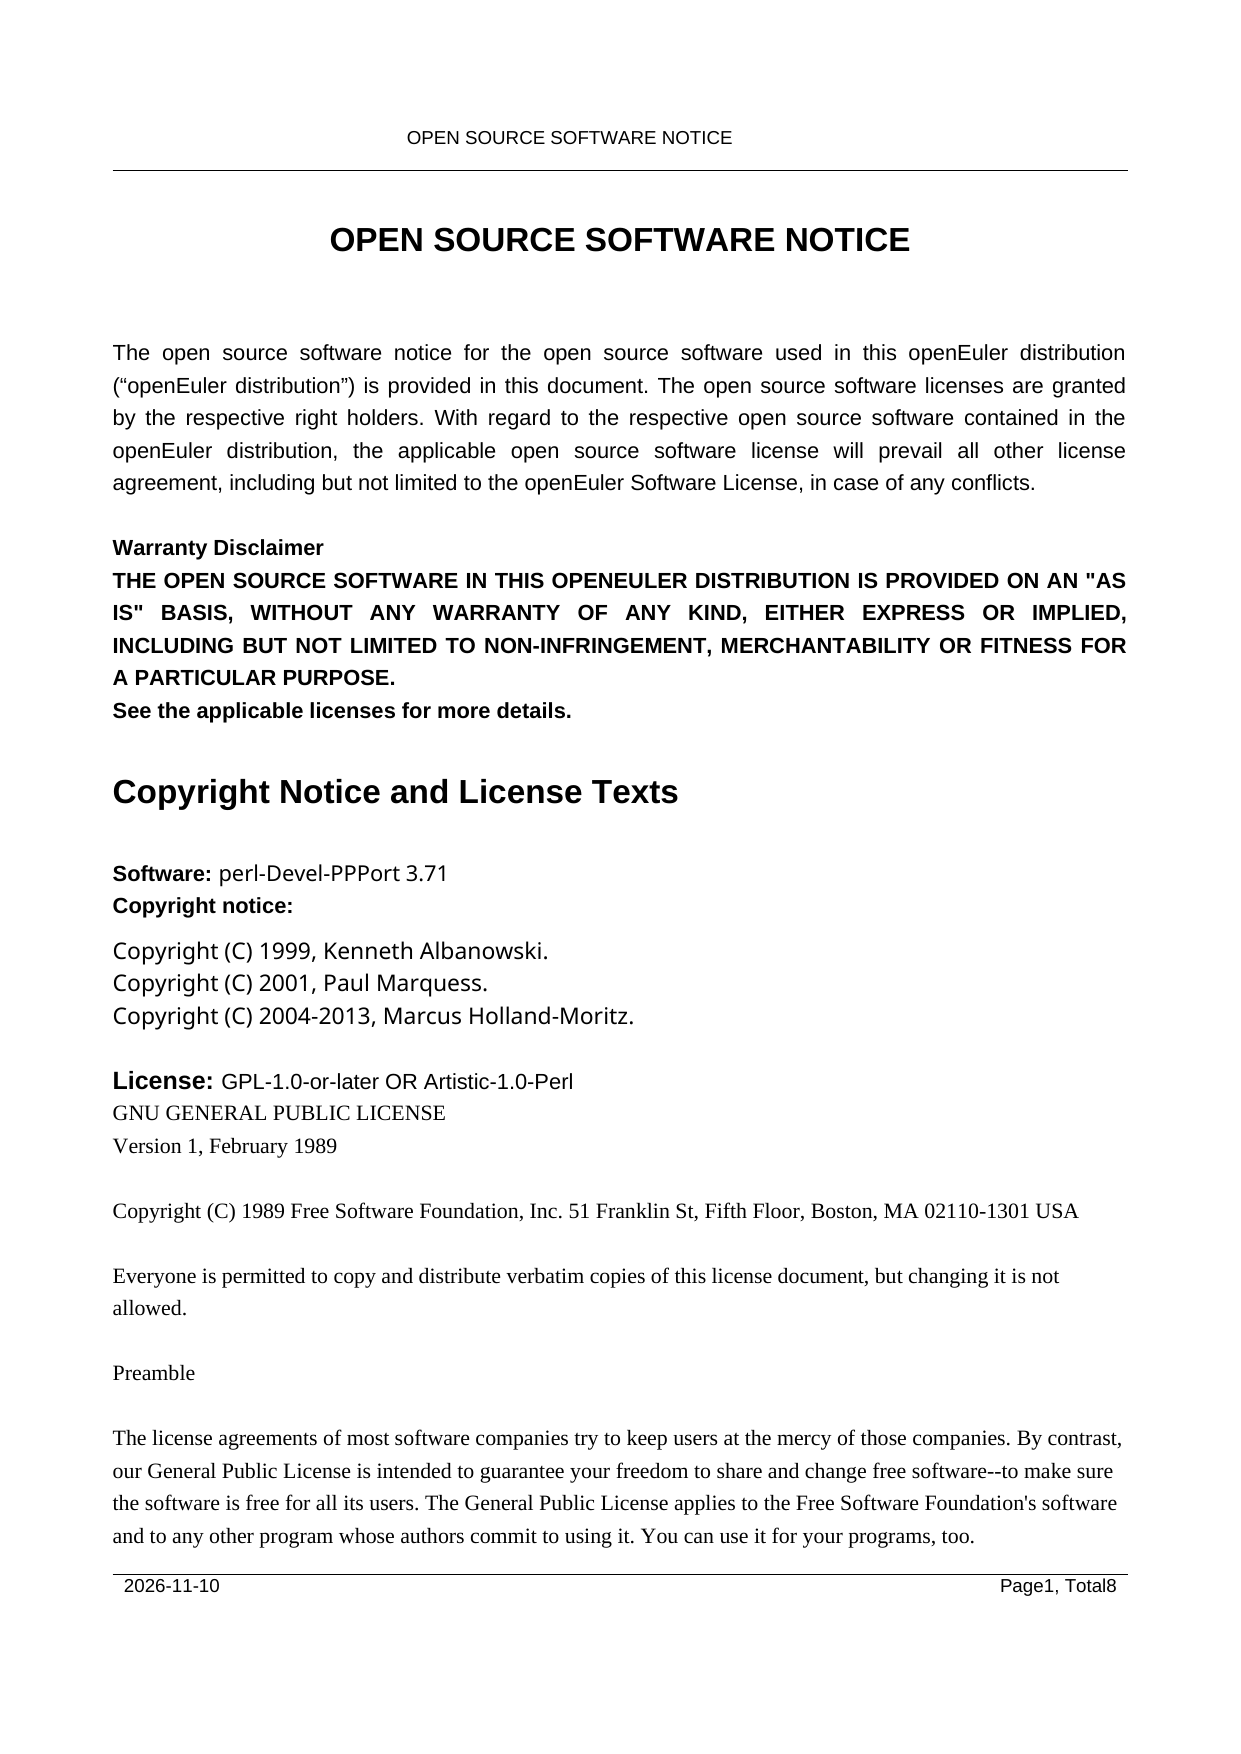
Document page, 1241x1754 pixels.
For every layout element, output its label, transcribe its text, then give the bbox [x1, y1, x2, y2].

text Copyright Notice and License Texts [112, 759, 1128, 824]
text Copyright (C) 1999, Kenneth Albanowski. Copyright (C) 2001, Paul Marquess. Copyright (C) 2004-2013, Marcus Holland-Moritz. [112, 934, 1128, 1064]
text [112, 1096, 1128, 1551]
text License: GPL-1.0-or-later OR Artistic-1.0-Perl [112, 1064, 1128, 1096]
text OPEN SOURCE SOFTWARE NOTICE [112, 206, 1128, 271]
title Software: perl-Devel-PPPort 3.71 [112, 856, 1128, 889]
text THE OPEN SOURCE SOFTWARE IN THIS OPENEULER DISTRIBUTION IS PROVIDED ON AN "AS IS" BASIS, WITHOUT ANY WARRANTY OF ANY KIND, EITHER EXPRESS OR IMPLIED, INCLUDING BUT NOT LIMITED TO NON-INFRINGEMENT, MERCHANTABILITY OR FITNESS FOR A PARTICULAR PURPOSE. See the applicable licenses for more details. [112, 564, 1128, 726]
text Copyright notice: [112, 889, 1128, 921]
text Warranty Disclaimer [112, 531, 1128, 564]
text The open source software notice for the open source software used in this openEuler distribution (“openEuler distribution”) is provided in this document. The open source software licenses are granted by the respective right holders. With regard to the respective open source software contained in the openEuler distribution, the applicable open source software license will prevail all other license agreement, including but not limited to the openEuler Software License, in case of any conflicts. [112, 336, 1128, 499]
